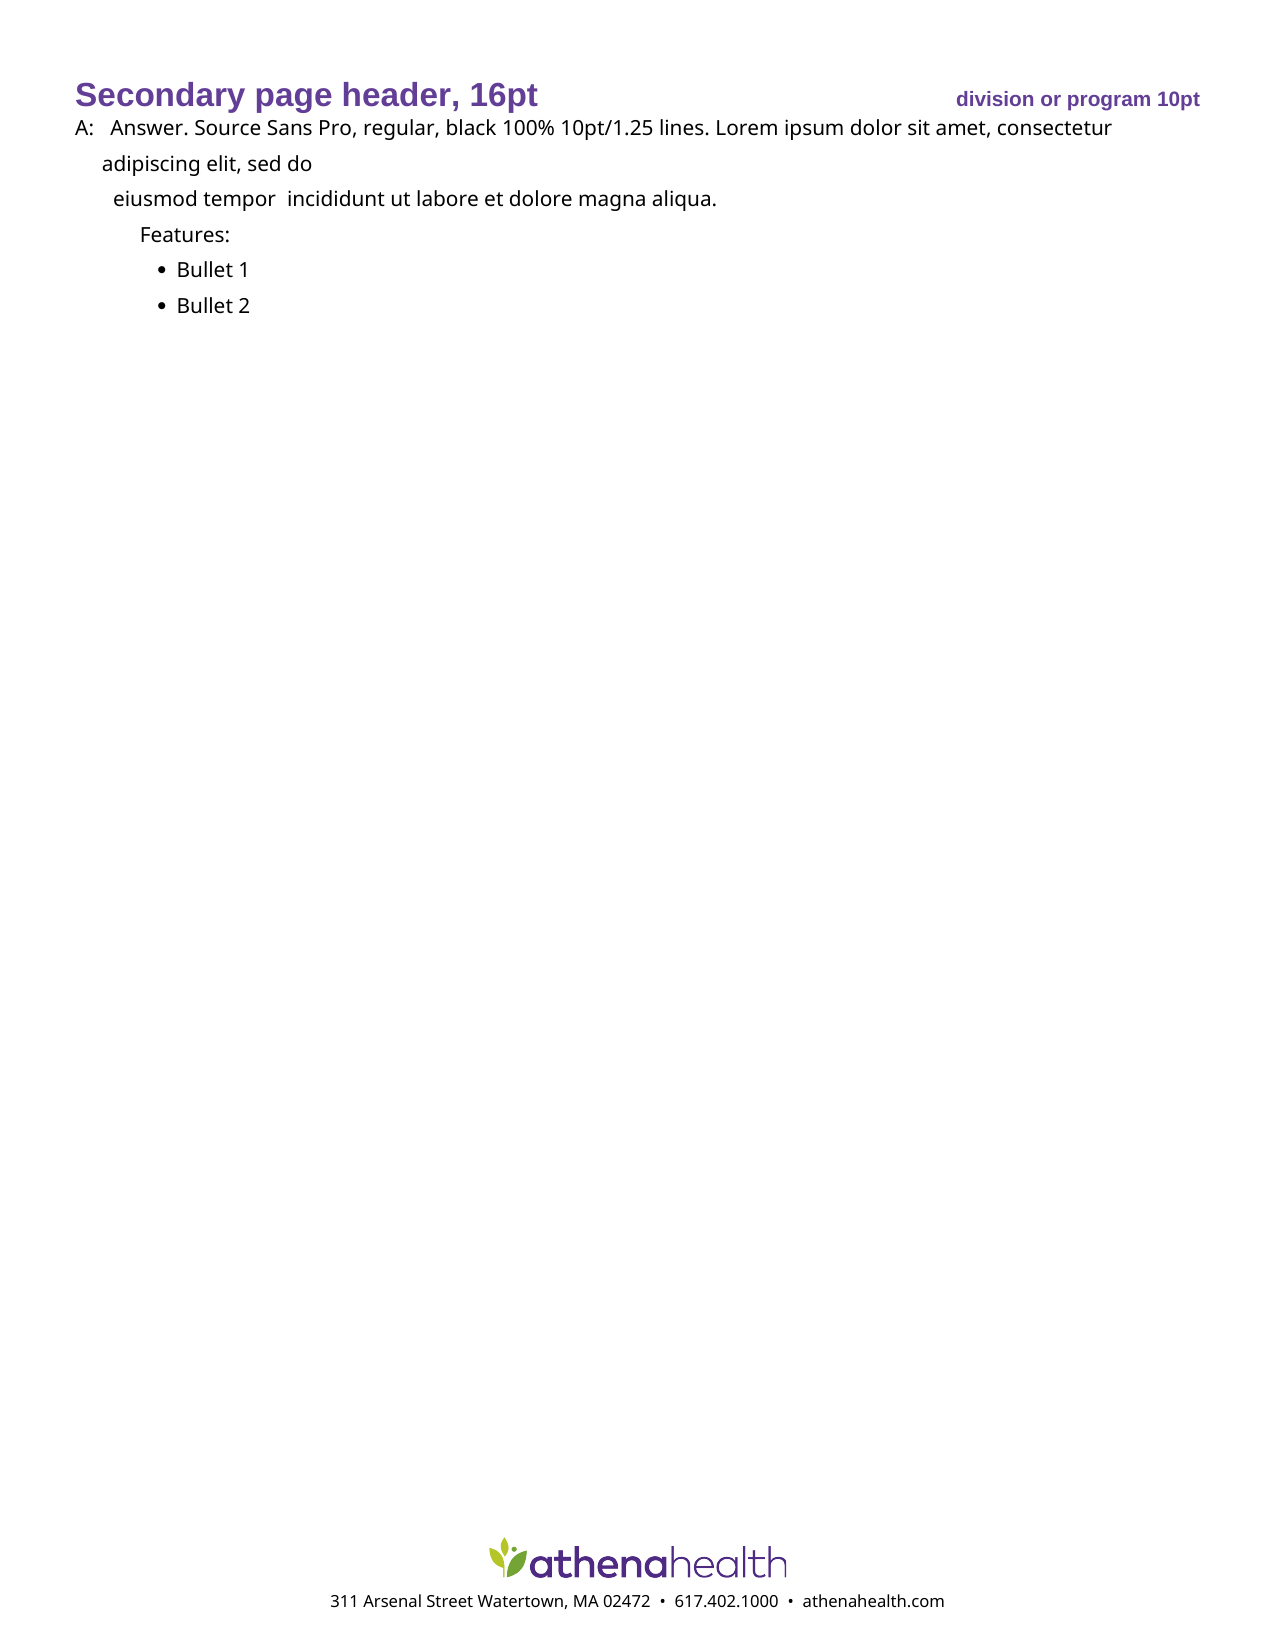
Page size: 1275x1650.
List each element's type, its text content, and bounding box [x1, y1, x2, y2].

text Bullet 2 [158, 291, 1200, 319]
picture [489, 1537, 787, 1578]
text eiusmod tempor incididunt ut labore et dolore magna aliqua. [75, 184, 1200, 213]
text Features: [102, 220, 1200, 248]
text A: Answer. Source Sans Pro, regular, black 100% 10pt/1.25 lines. Lorem ipsum dolor sit amet, consectetur adipiscing elit, sed do [75, 113, 1200, 177]
text Bullet 1 [158, 256, 1200, 284]
